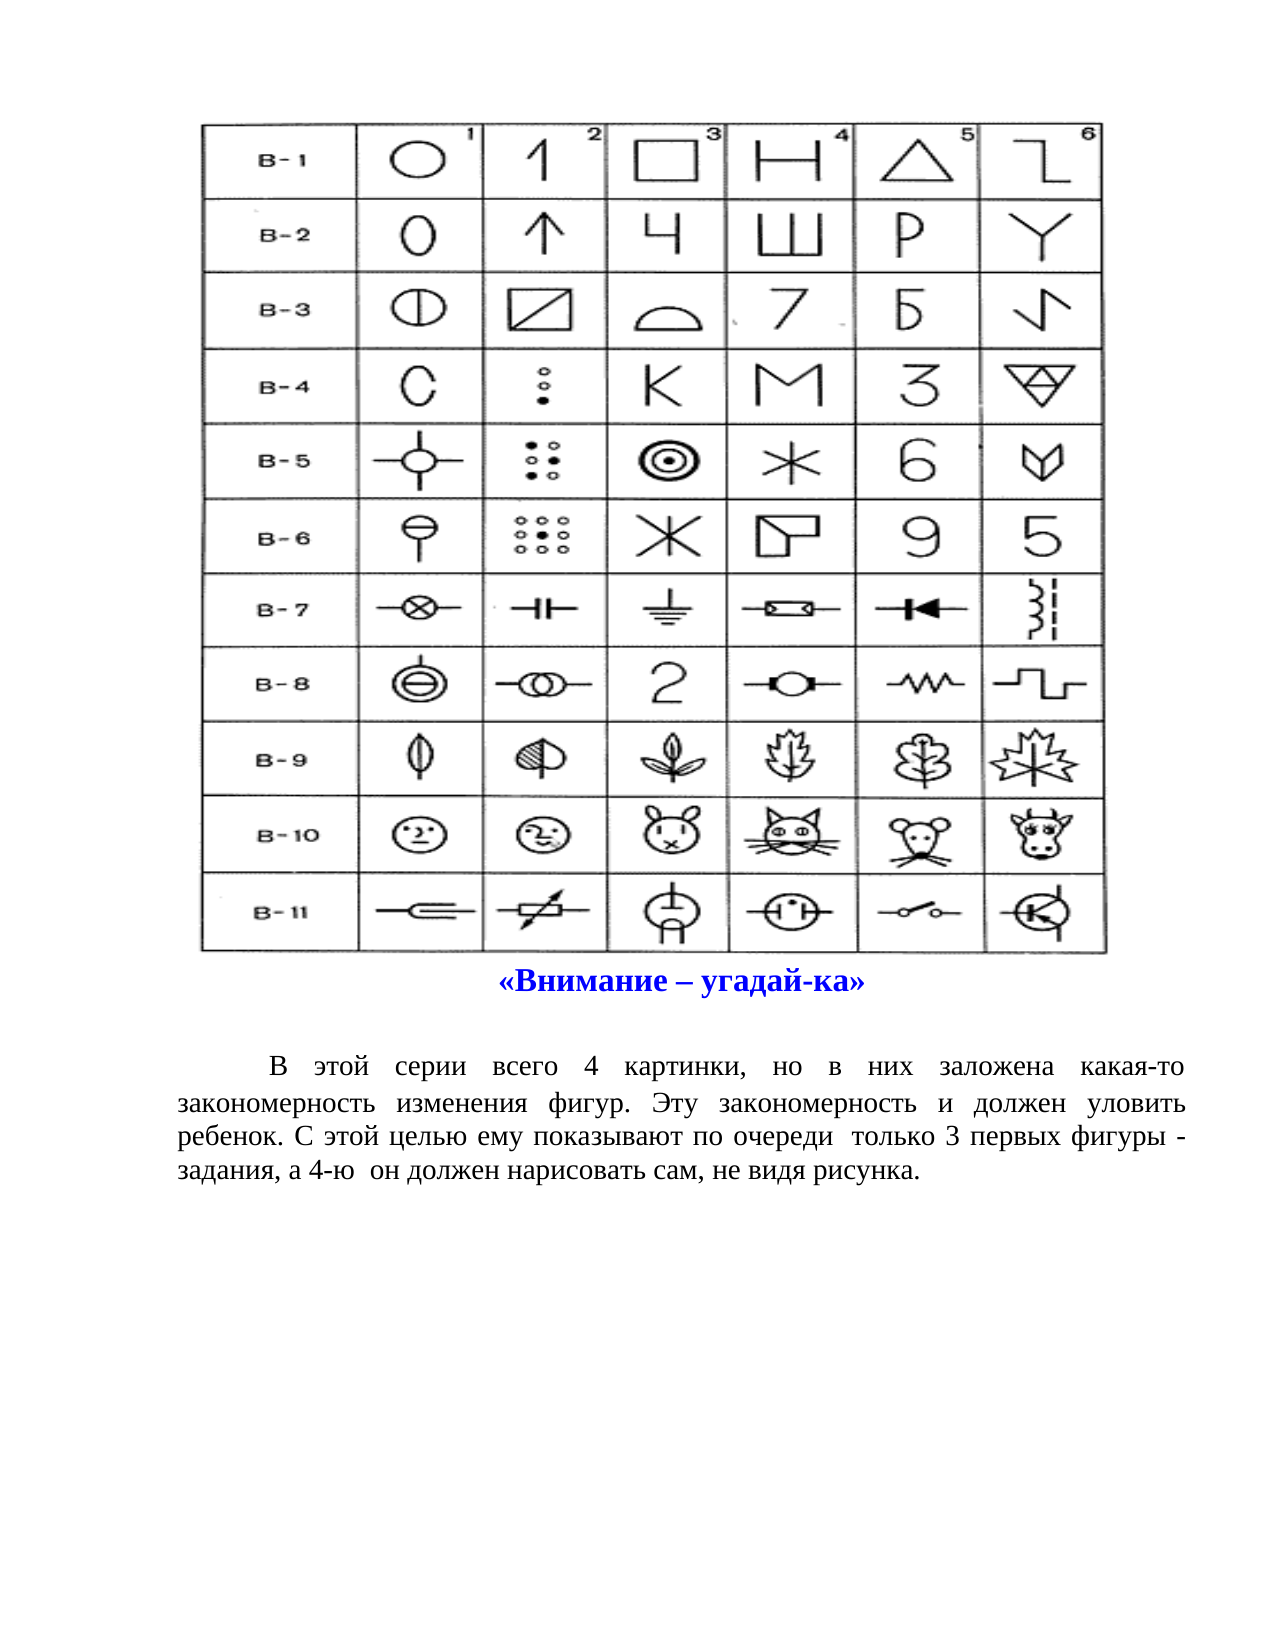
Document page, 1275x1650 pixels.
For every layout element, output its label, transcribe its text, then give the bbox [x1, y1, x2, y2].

text В этой серии всего 4 картинки, но в них заложена какая-то закономерность изменения фигур. Эту закономерность и должен уловить ребенок. С этой целью ему показывают по очереди только 3 первых фигуры - задания, а 4-ю он должен нарисовать сам, не видя рисунка. [177, 1037, 1186, 1185]
text «Внимание – угадай-ка» [177, 960, 1186, 998]
